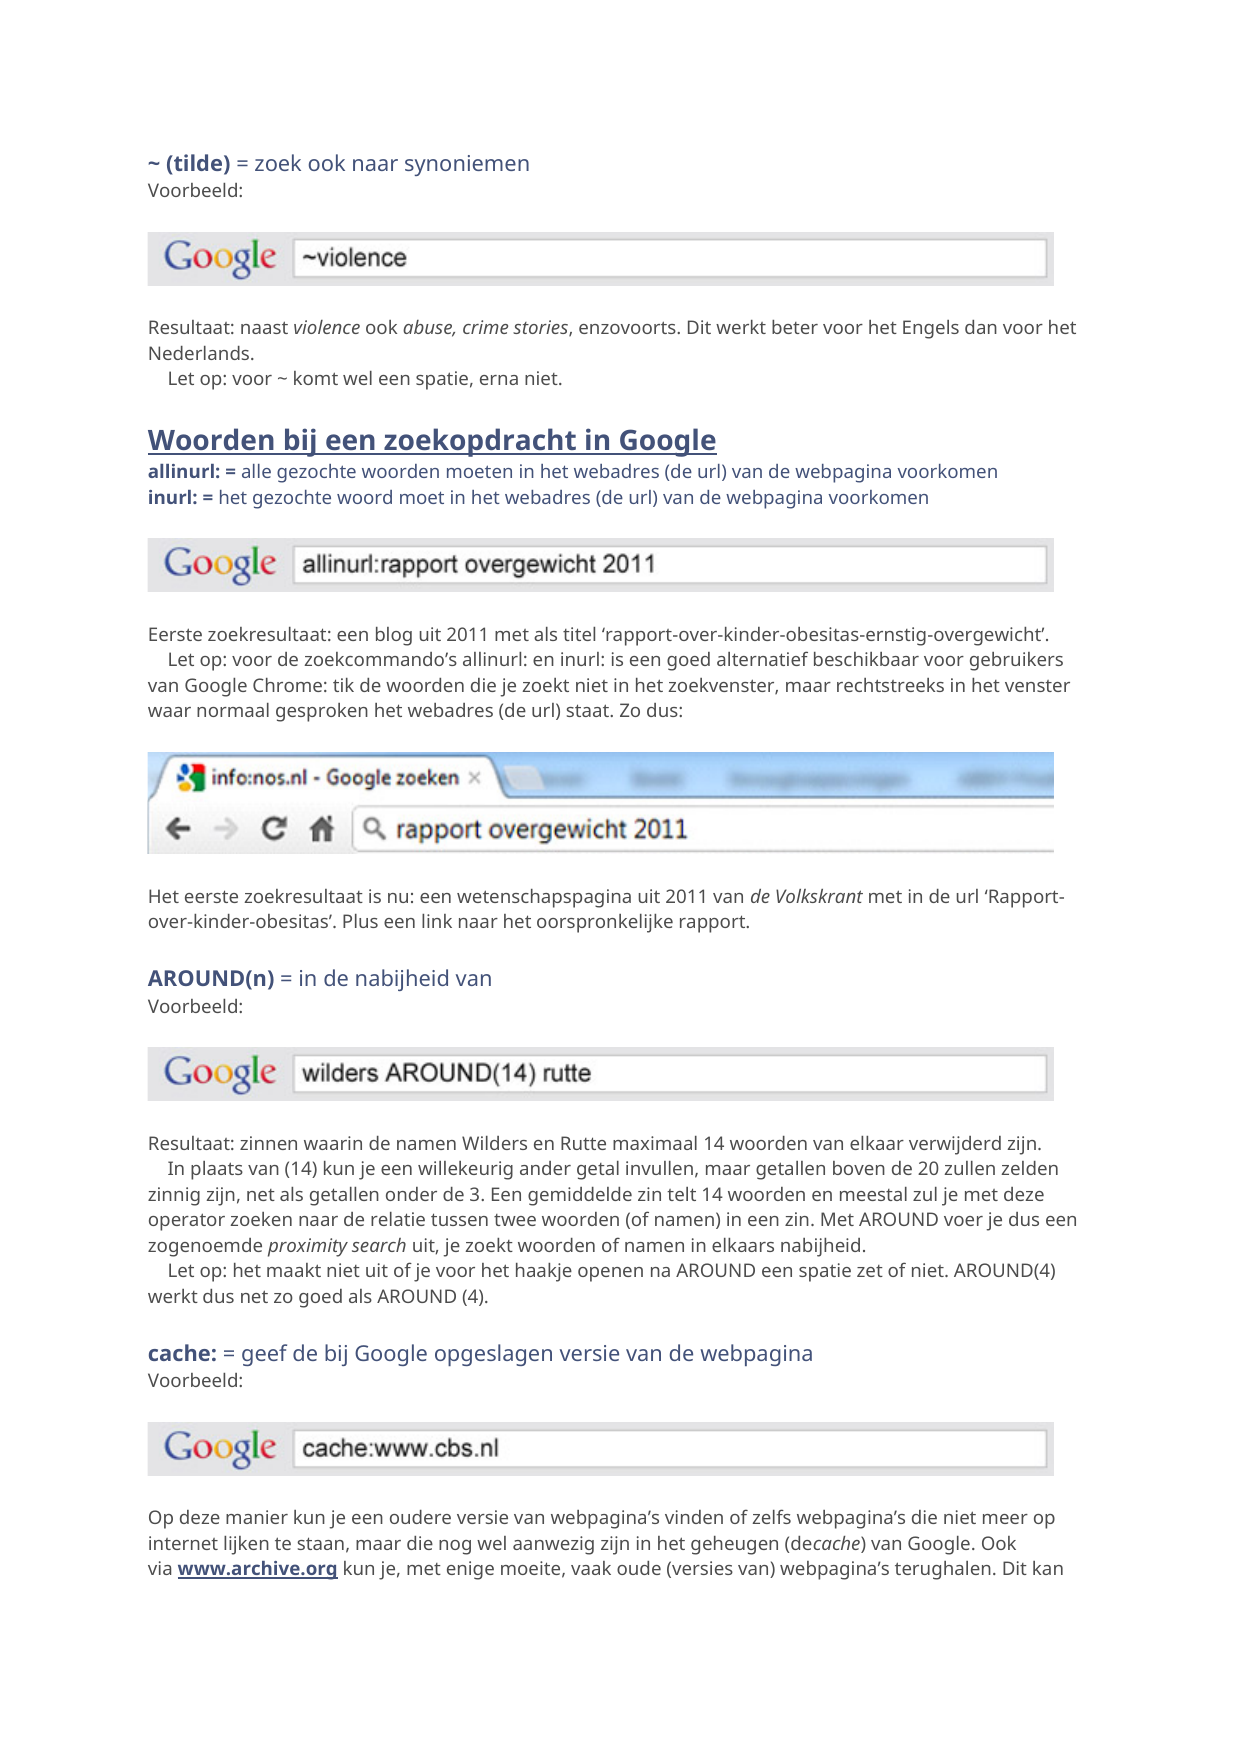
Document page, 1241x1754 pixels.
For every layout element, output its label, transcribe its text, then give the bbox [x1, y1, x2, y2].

text Voorbeeld: [148, 1367, 1093, 1393]
text Resultaat: zinnen waarin de namen Wilders en Rutte maximaal 14 woorden van elkaar verwijderd zijn. In plaats van (14) kun je een willekeurig ander getal invullen, maar getallen boven de 20 zullen zelden zinnig zijn, net als getallen onder de 3. Een gemiddelde zin telt 14 woorden en meestal zul je met deze operator zoeken naar de relatie tussen twee woorden (of namen) in een zin. Met AROUND voer je dus een zogenoemde proximity search uit, je zoekt woorden of namen in elkaars nabijheid. Let op: het maakt niet uit of je voor het haakje openen na AROUND een spatie zet of niet. AROUND(4) werkt dus net zo goed als AROUND (4). [148, 1130, 1093, 1308]
text allinurl: = alle gezochte woorden moeten in het webadres (de url) van de webpagina voorkomen inurl: = het gezochte woord moet in het webadres (de url) van de webpagina voorkomen [148, 458, 1093, 509]
text Eerste zoekresultaat: een blog uit 2011 met als titel ‘rapport-over-kinder-obesitas-ernstig-overgewicht’. Let op: voor de zoekcommando’s allinurl: en inurl: is een goed alternatief beschikbaar voor gebruikers van Google Chrome: tik de woorden die je zoekt niet in het zoekvenster, maar rechtstreeks in het venster waar normaal gesproken het webadres (de url) staat. Zo dus: [148, 621, 1093, 723]
picture [147, 1422, 1054, 1476]
picture [147, 1047, 1054, 1101]
text AROUND(n) = in de nabijheid van [148, 963, 1093, 993]
text Resultaat: naast violence ook abuse, crime stories, enzovoorts. Dit werkt beter voor het Engels dan voor het Nederlands. Let op: voor ~ komt wel een spatie, erna niet. [148, 314, 1093, 391]
picture [147, 752, 1054, 854]
text Voorbeeld: [148, 177, 1093, 203]
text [148, 1504, 1093, 1581]
picture [147, 232, 1054, 286]
text ~ (tilde) = zoek ook naar synoniemen [148, 148, 1093, 177]
text Woorden bij een zoekopdracht in Google [148, 420, 1093, 458]
text Het eerste zoekresultaat is nu: een wetenschapspagina uit 2011 van de Volkskrant met in de url ‘Rapport-over-kinder-obesitas’. Plus een link naar het oorspronkelijke rapport. [148, 883, 1093, 934]
text Voorbeeld: [148, 993, 1093, 1018]
text cache: = geef de bij Google opgeslagen versie van de webpagina [148, 1338, 1093, 1367]
picture [147, 538, 1054, 592]
